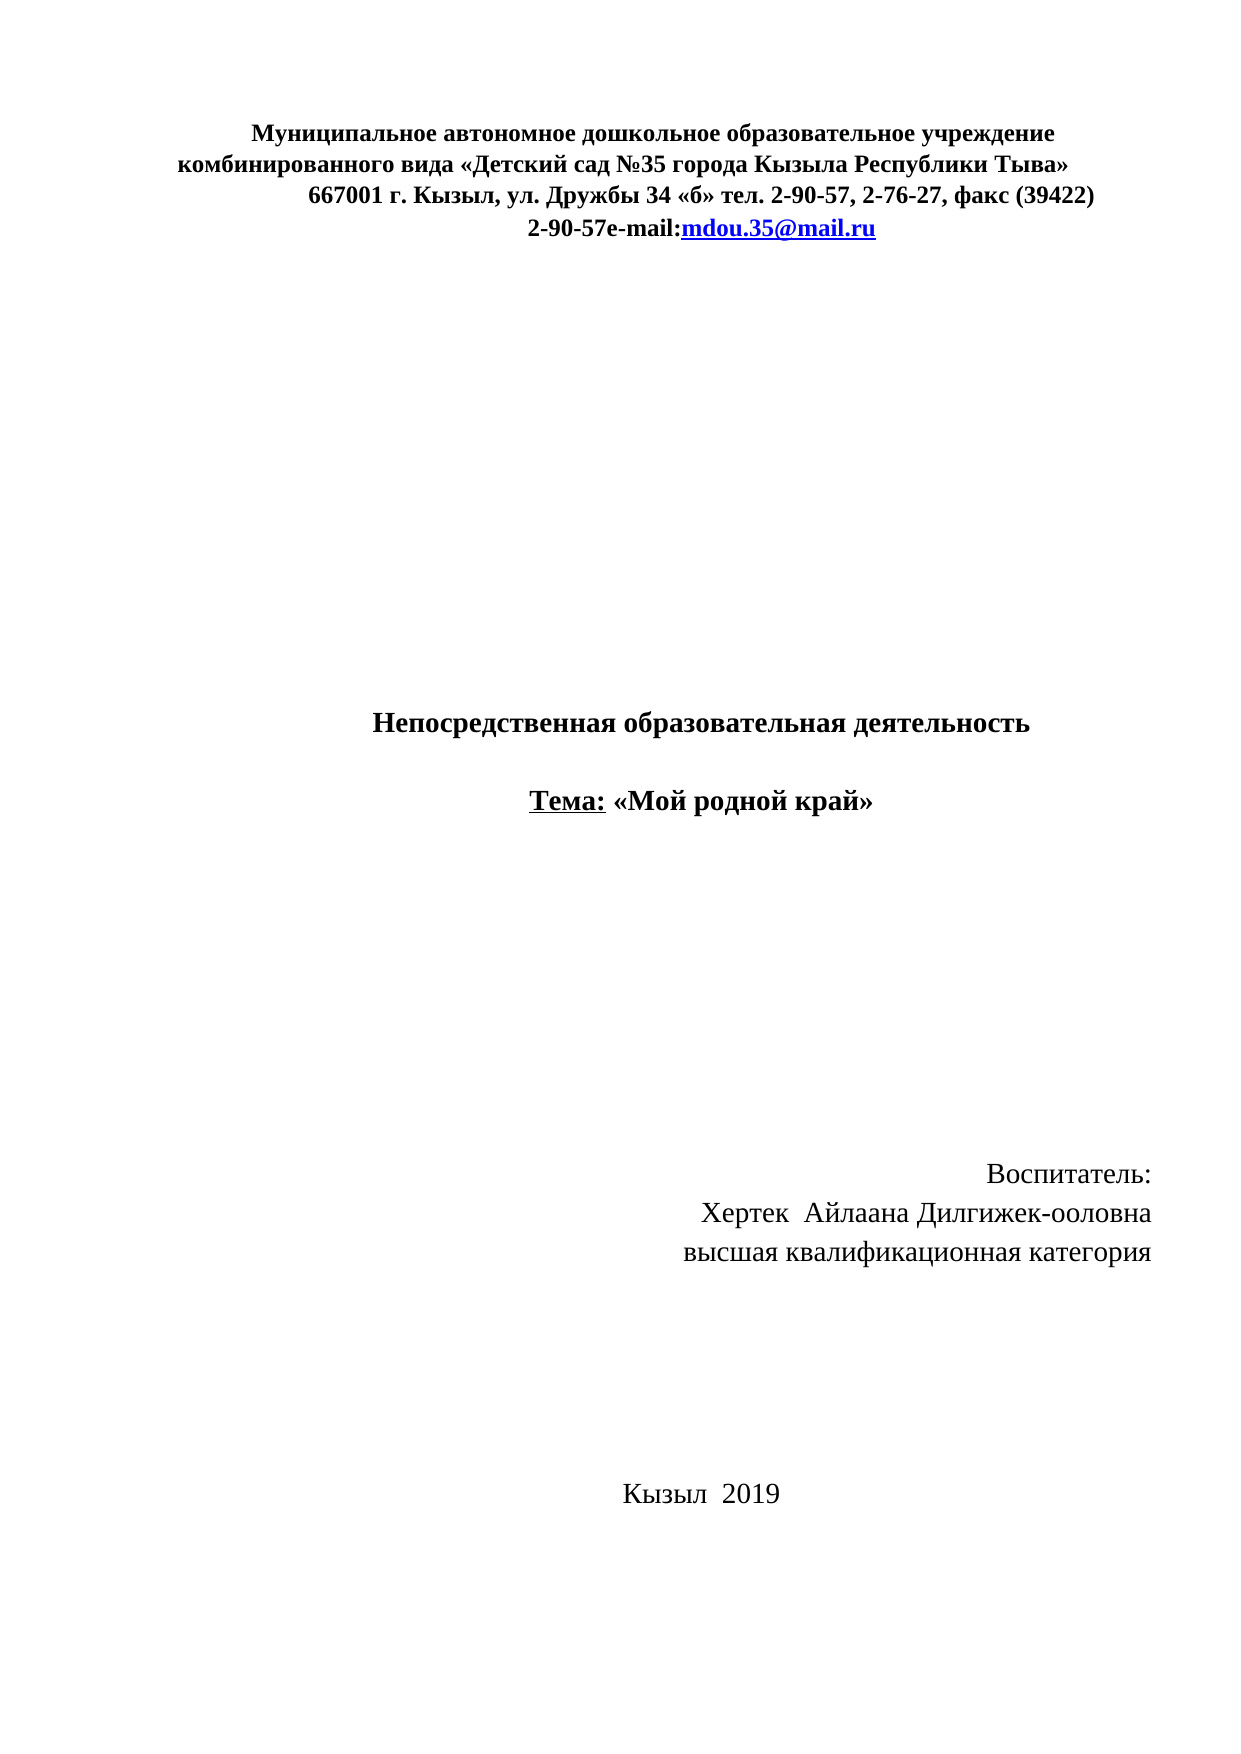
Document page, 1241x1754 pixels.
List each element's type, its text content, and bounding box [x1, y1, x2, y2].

text Кызыл 2019 [177, 1476, 1152, 1510]
text Хертек Айлаана Дилгижек-ооловна [177, 1195, 1152, 1229]
text Воспитатель: [177, 1157, 1152, 1190]
text Непосредственная образовательная деятельность [177, 706, 1152, 739]
text 2-90-57e-mail:mdou.35@mail.ru [177, 213, 1152, 242]
text 667001 г. Кызыл, ул. Дружбы 34 «б» тел. 2-90-57, 2-76-27, факс (39422) [177, 180, 1152, 209]
text высшая квалификационная категория [177, 1234, 1152, 1267]
text Муниципальное автономное дошкольное образовательное учреждение комбинированного вида «Детский сад №35 города Кызыла Республики Тыва» [177, 118, 1152, 178]
text Тема: «Мой родной край» [177, 783, 1152, 816]
